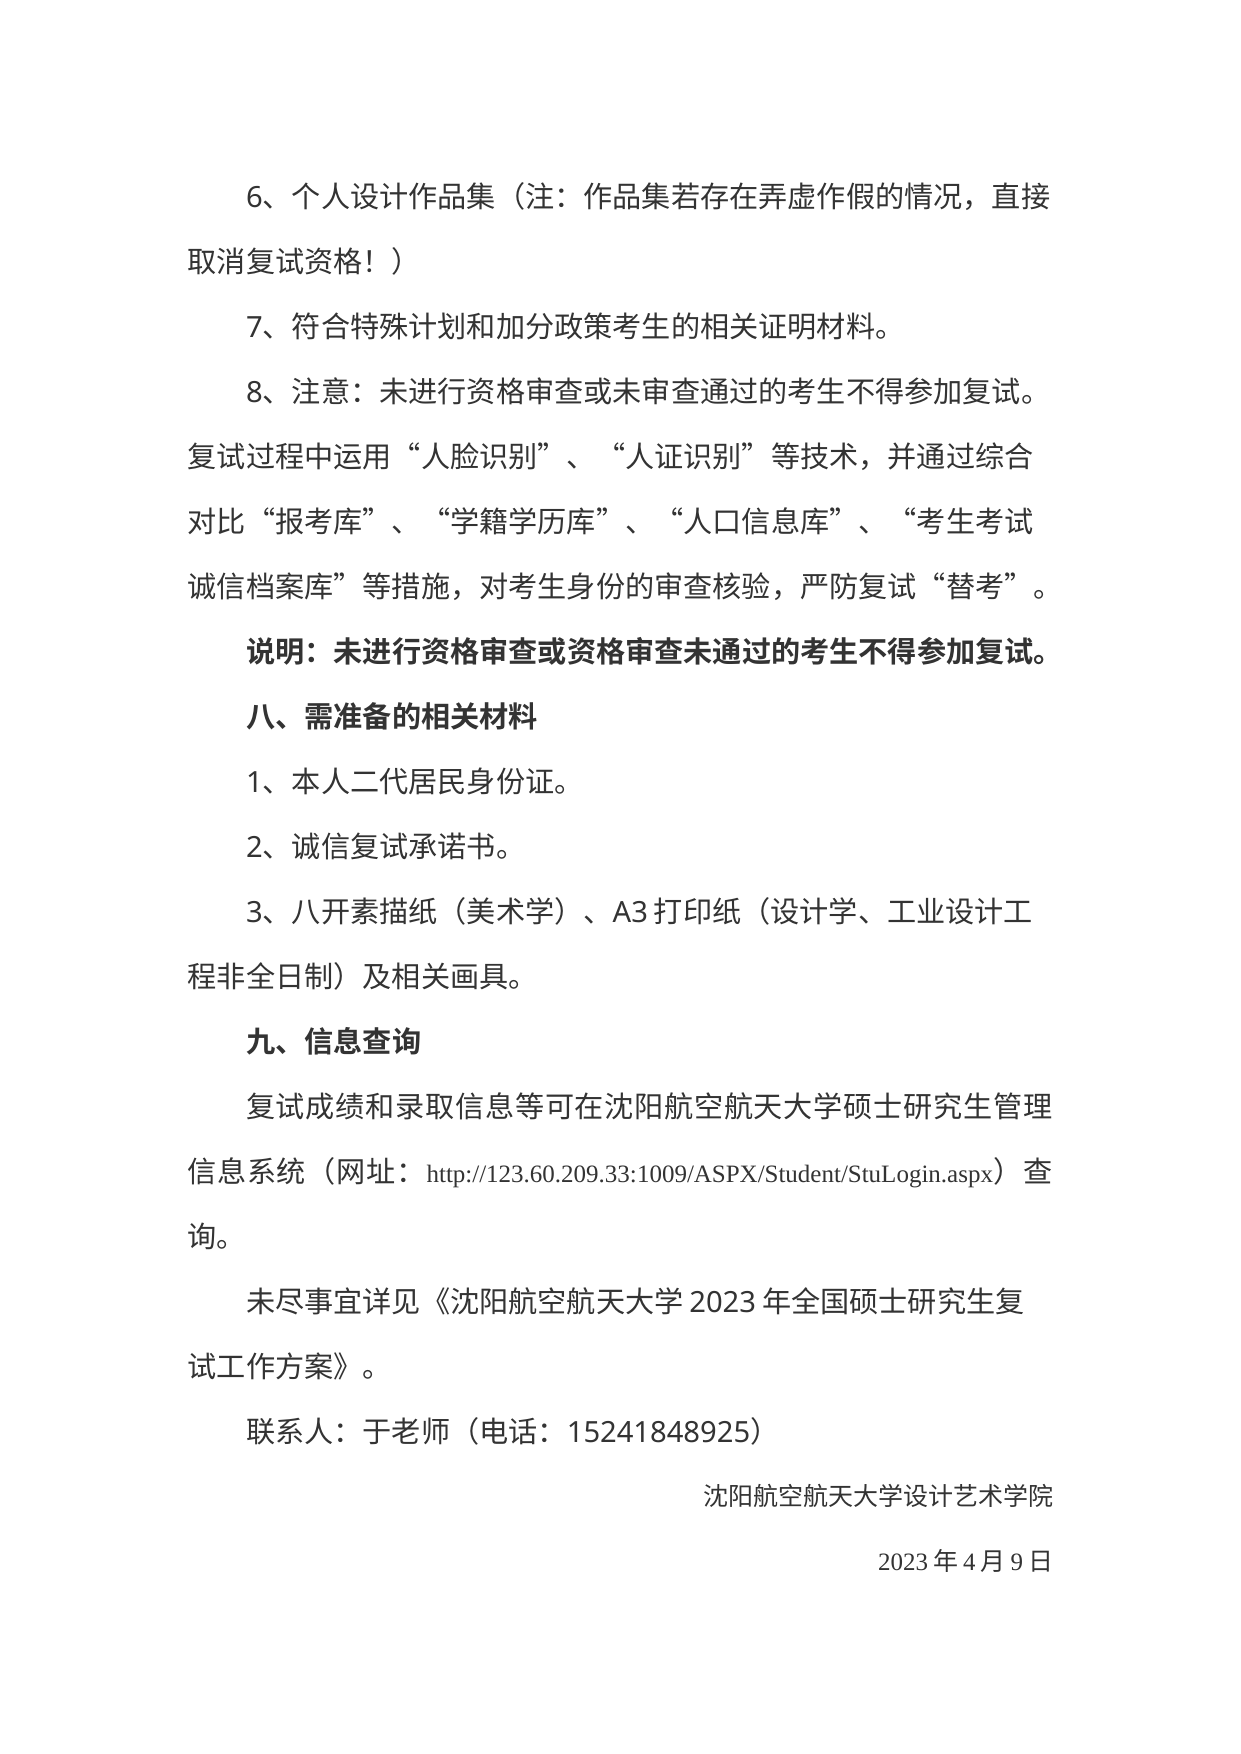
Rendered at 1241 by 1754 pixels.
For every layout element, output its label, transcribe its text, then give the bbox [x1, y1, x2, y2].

text 说明：未进行资格审查或资格审查未通过的考生不得参加复试。 [187, 617, 1053, 682]
text 九、信息查询 [187, 1007, 1053, 1072]
text 未尽事宜详见《沈阳航空航天大学2023年全国硕士研究生复试工作方案》。 [187, 1267, 1053, 1397]
text 1、本人二代居民身份证。 [187, 747, 1053, 812]
text 6、个人设计作品集（注：作品集若存在弄虚作假的情况，直接取消复试资格！） [187, 162, 1053, 292]
text 8、注意：未进行资格审查或未审查通过的考生不得参加复试。复试过程中运用“人脸识别”、“人证识别”等技术，并通过综合对比“报考库”、“学籍学历库”、“人口信息库”、“考生考试诚信档案库”等措施，对考生身份的审查核验，严防复试“替考”。 [187, 357, 1053, 617]
text 3、八开素描纸（美术学）、A3打印纸（设计学、工业设计工程非全日制）及相关画具。 [187, 877, 1053, 1007]
text 2、诚信复试承诺书。 [187, 812, 1053, 877]
text 7、符合特殊计划和加分政策考生的相关证明材料。 [187, 292, 1053, 357]
text 2023年4月9日 [187, 1527, 1053, 1592]
text 八、需准备的相关材料 [187, 682, 1053, 747]
text 联系人：于老师（电话：15241848925） [187, 1397, 1053, 1462]
text 沈阳航空航天大学设计艺术学院 [187, 1462, 1053, 1527]
text 复试成绩和录取信息等可在沈阳航空航天大学硕士研究生管理信息系统（网址：http://123.60.209.33:1009/ASPX/Student/StuLogin.aspx）查询。 [187, 1072, 1053, 1267]
